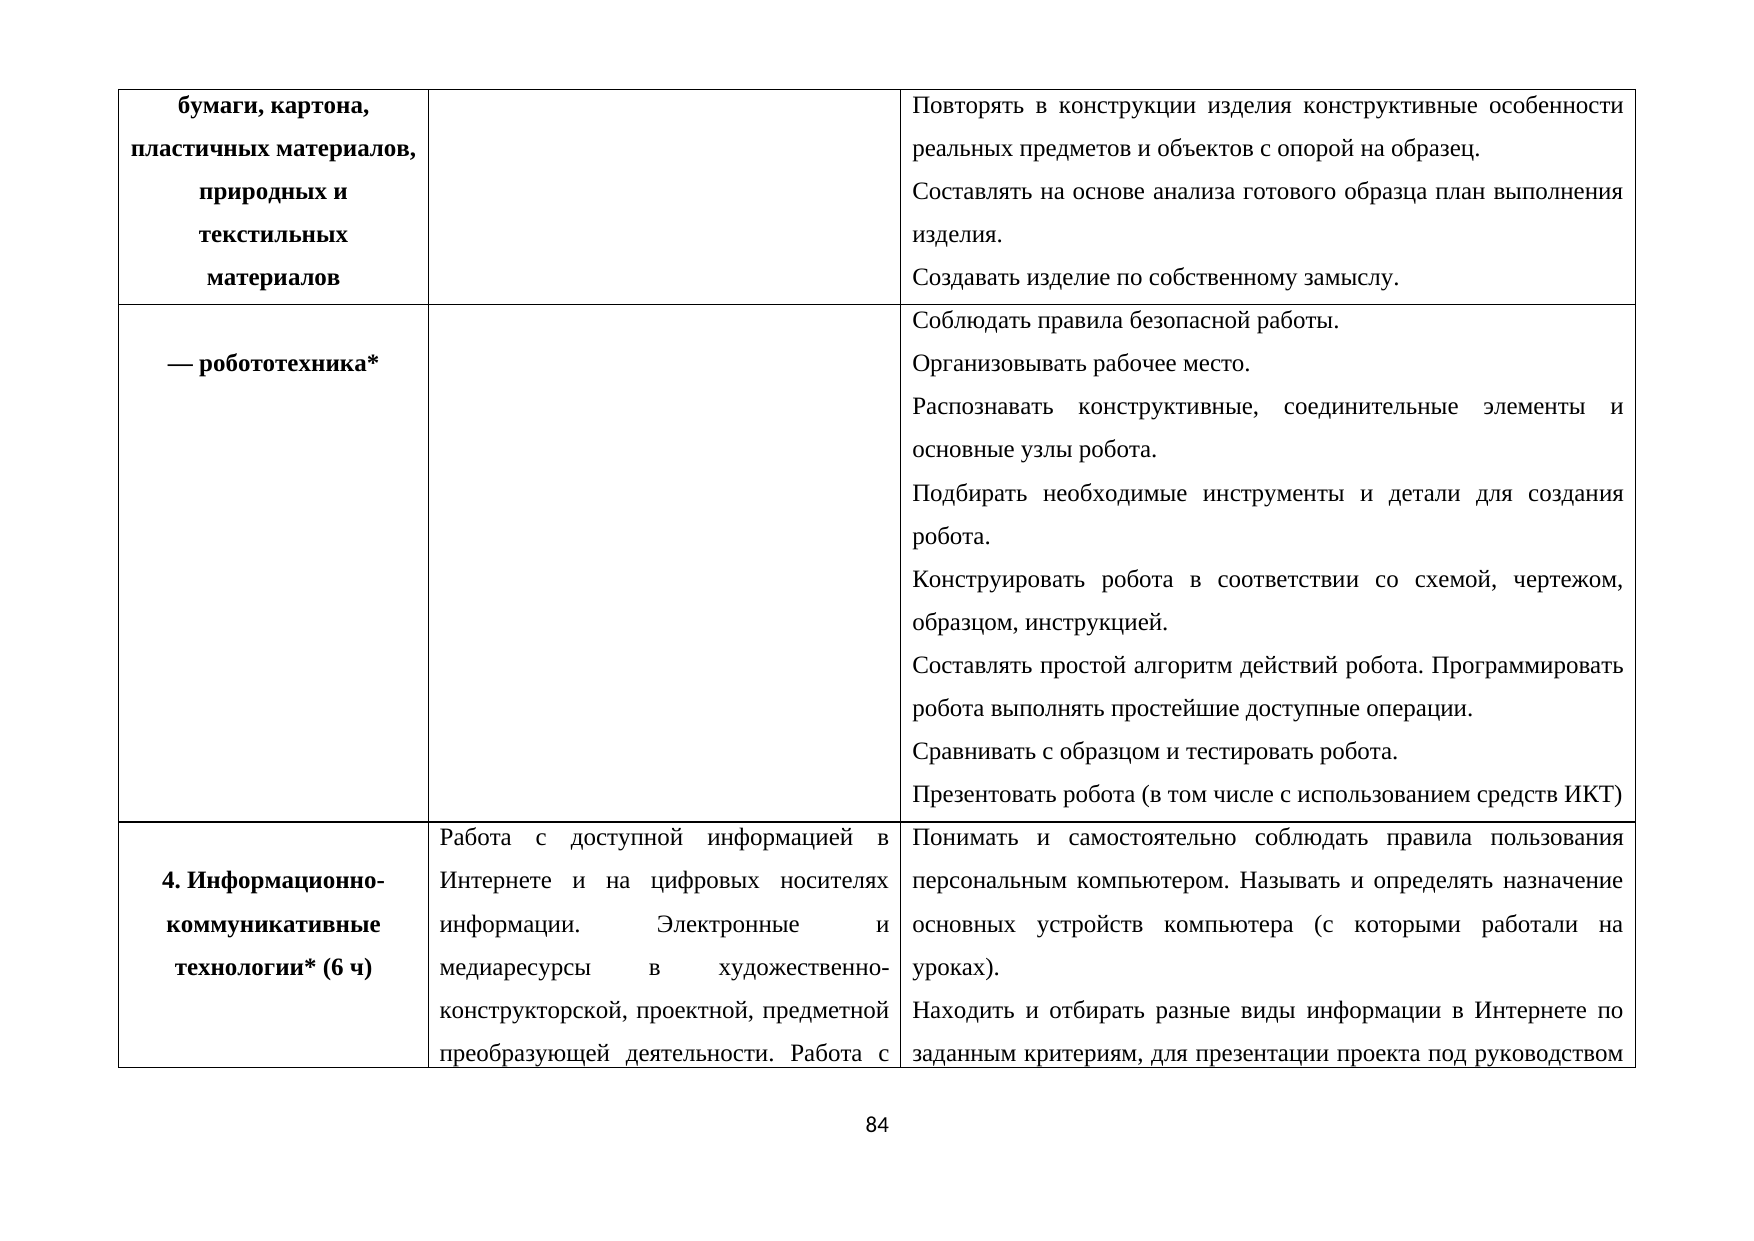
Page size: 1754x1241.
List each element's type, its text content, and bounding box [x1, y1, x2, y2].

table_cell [119, 823, 428, 1067]
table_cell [901, 90, 1635, 304]
table_cell — робототехника* [119, 305, 428, 821]
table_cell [119, 90, 428, 304]
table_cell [429, 823, 900, 1067]
table_cell [429, 305, 900, 821]
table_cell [901, 823, 1635, 1067]
table_cell Соблюдать правила безопасной работы. Организовывать рабочее место. Распознавать конструктивные, соединительные элементы и основные узлы робота. Подбирать необходимые инструменты и детали для создания робота. Конструировать робота в соответствии со схемой, чертежом, образцом, инструкцией. Составлять простой алгоритм действий робота. Программировать робота выполнять простейшие доступные операции. Сравнивать с образцом и тестировать робота. Презентовать робота (в том числе с использованием средств ИКТ) [901, 305, 1635, 821]
